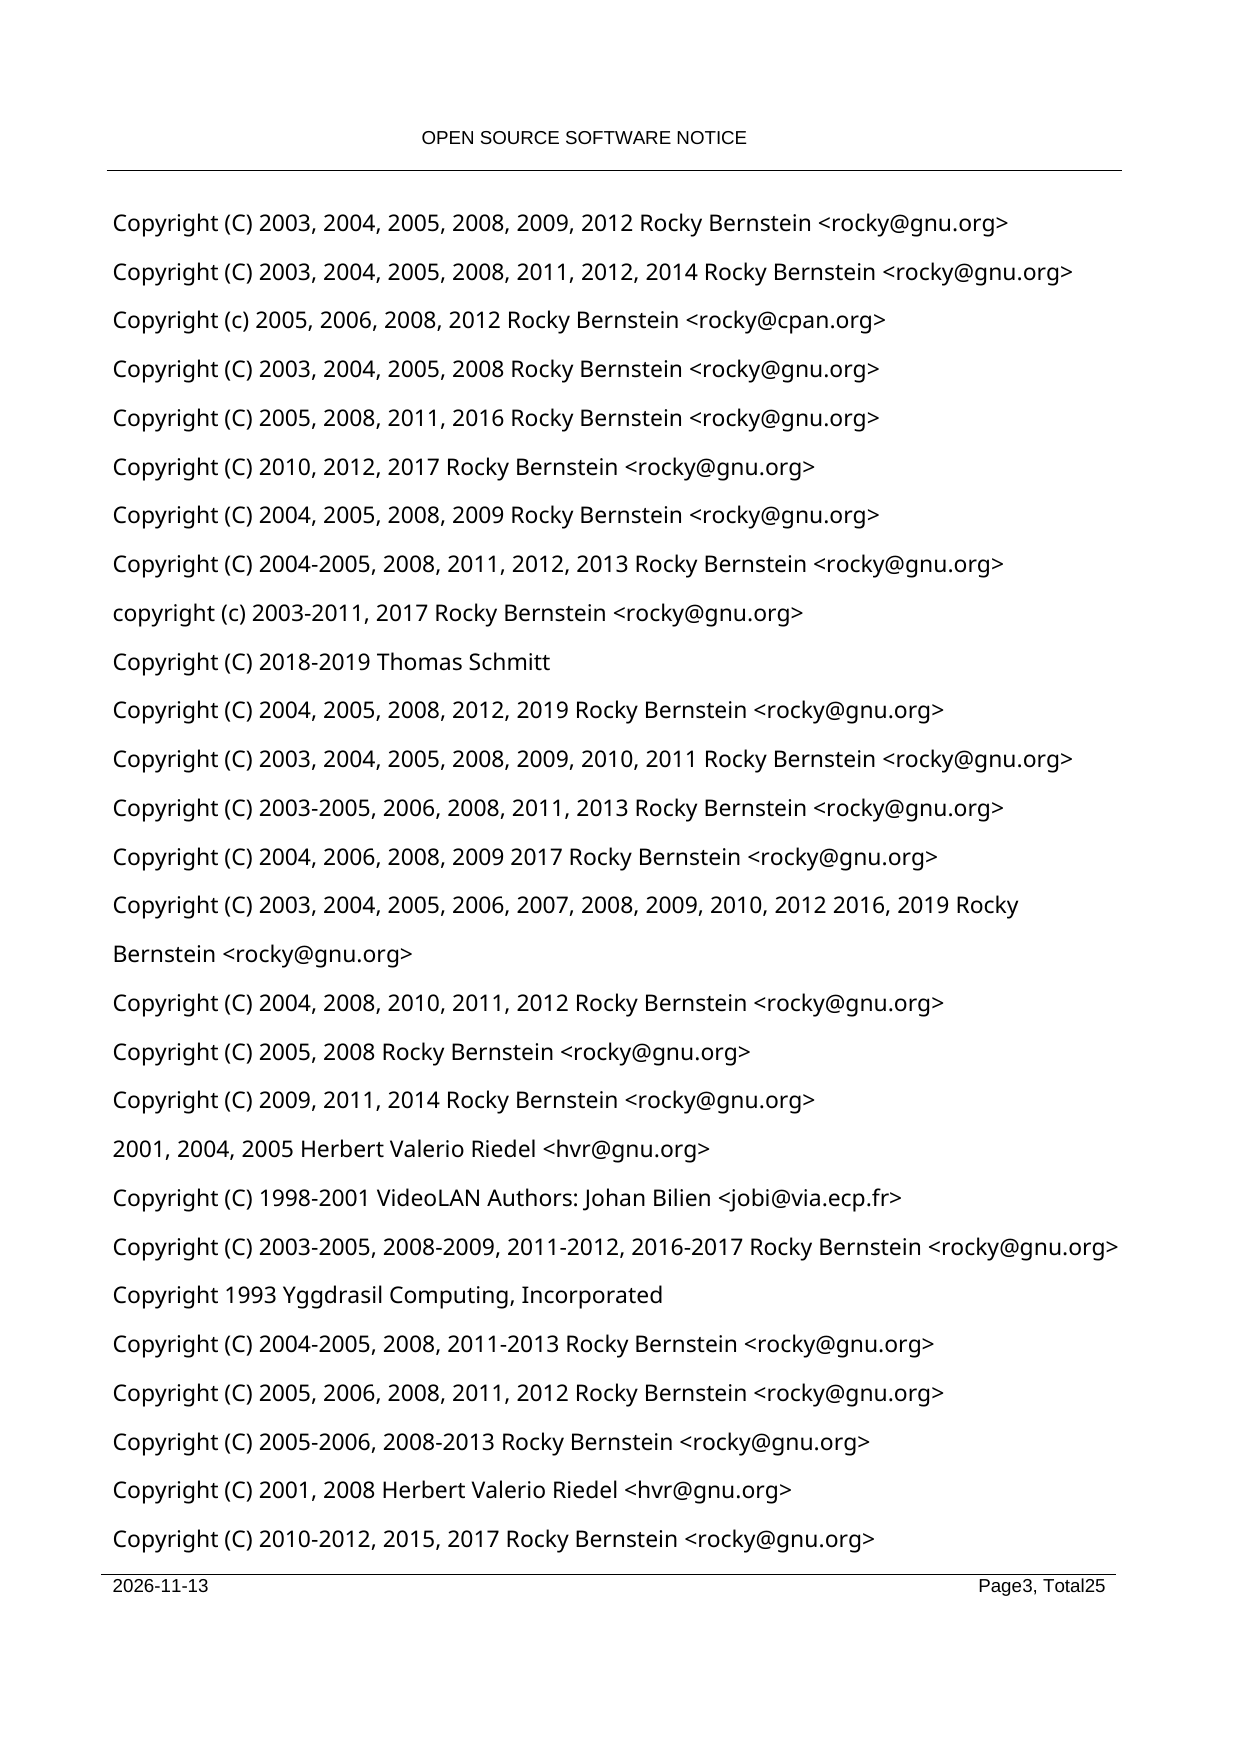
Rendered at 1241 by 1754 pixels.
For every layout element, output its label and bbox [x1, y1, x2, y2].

text [112, 206, 1128, 1555]
